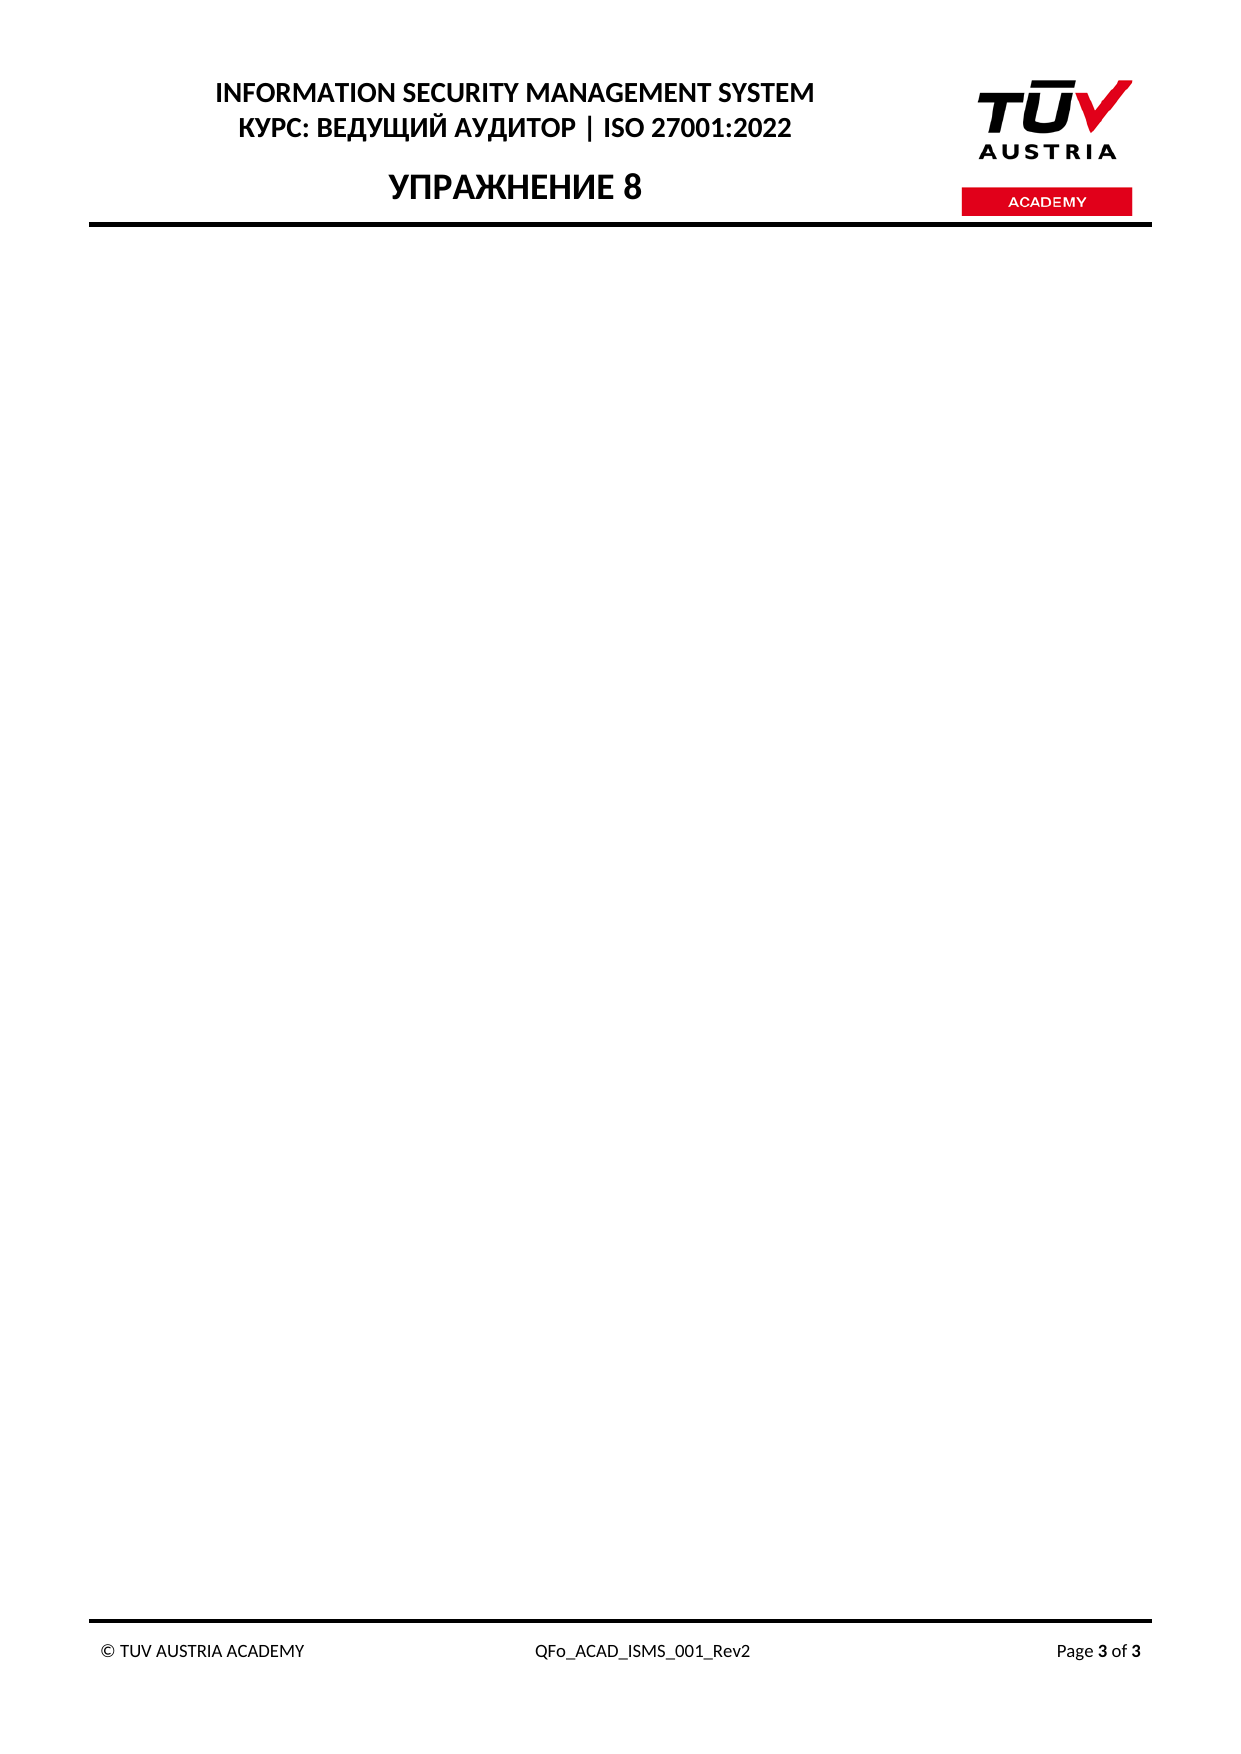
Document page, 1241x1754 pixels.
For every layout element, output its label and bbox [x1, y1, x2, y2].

picture [961, 79, 1133, 216]
